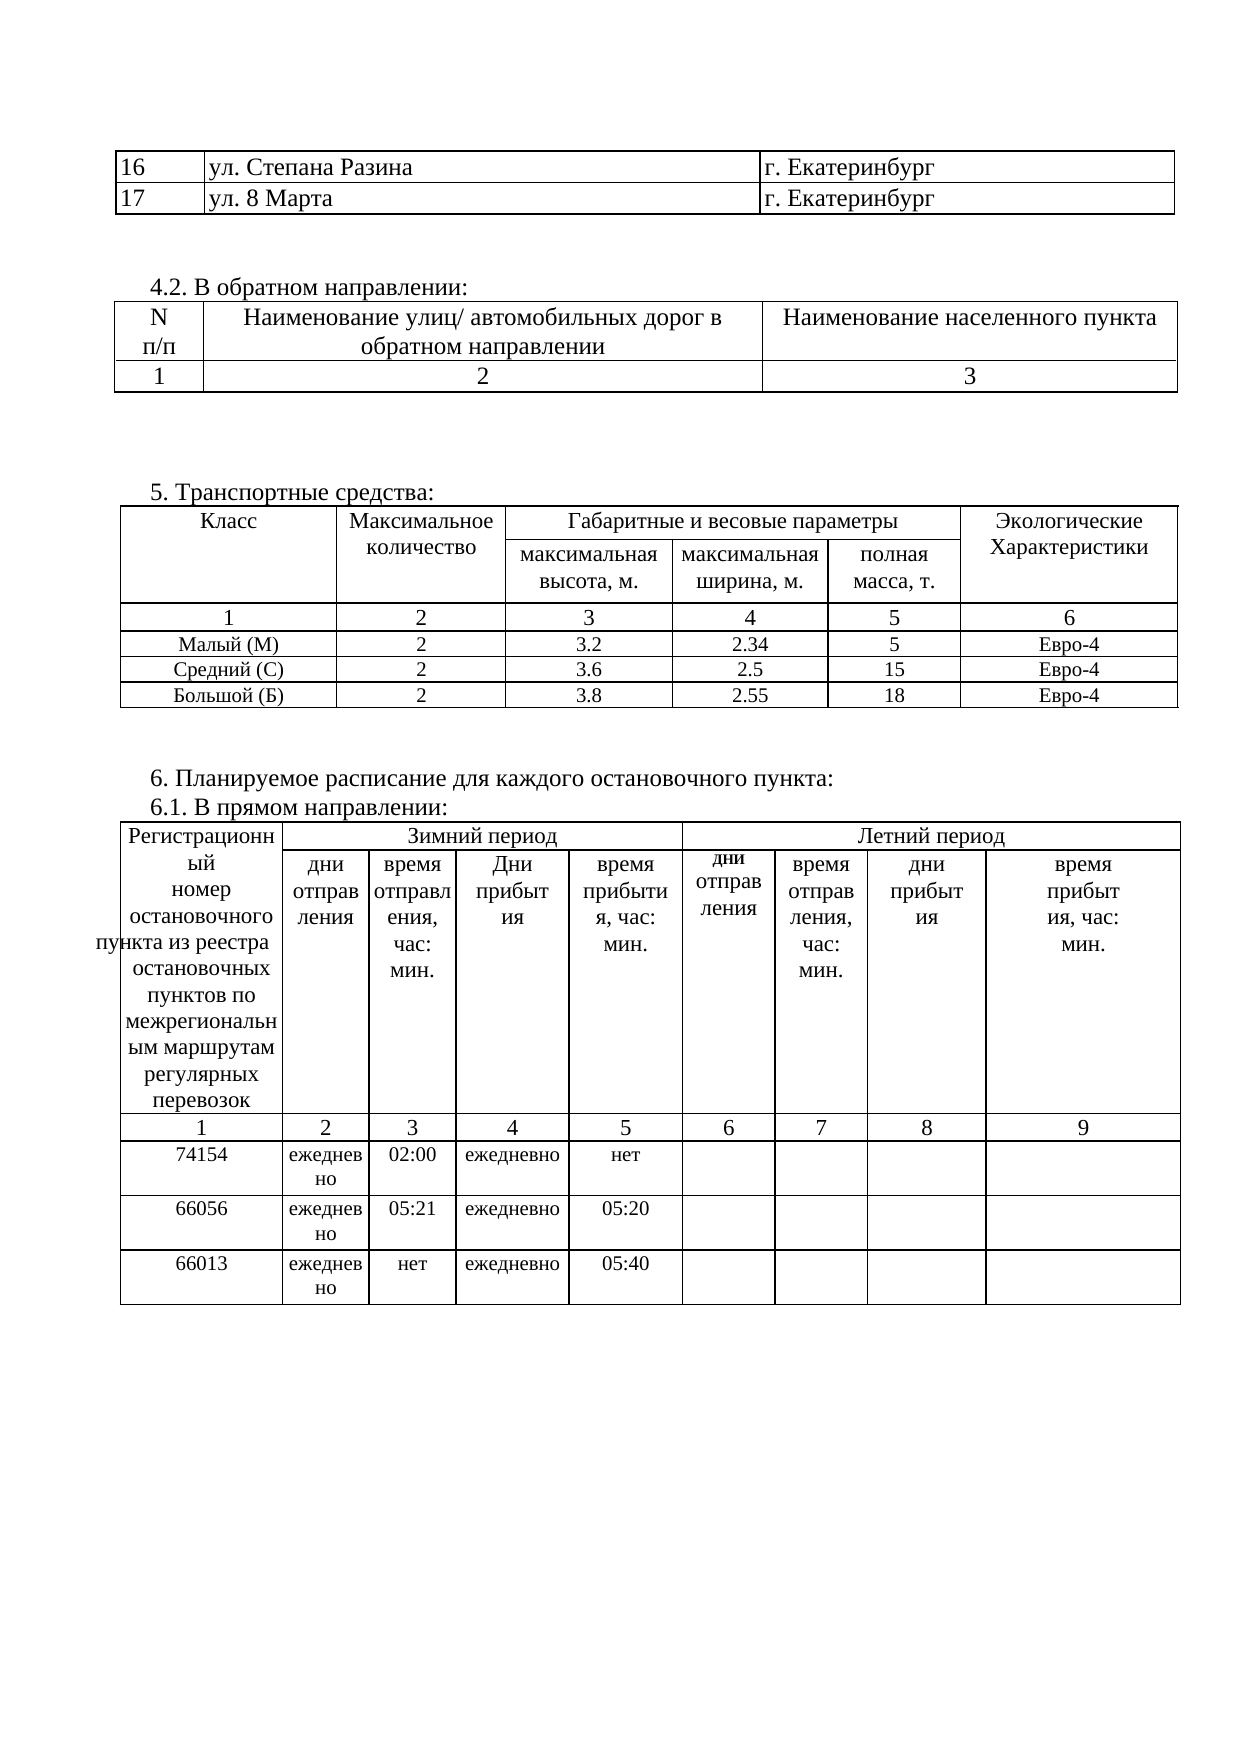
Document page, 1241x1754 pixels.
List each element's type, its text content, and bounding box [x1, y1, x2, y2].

table_cell 5 [829, 604, 960, 630]
table_cell 3 [370, 1114, 455, 1140]
table_cell 2 [337, 604, 505, 630]
table_cell 7 [776, 1114, 867, 1140]
table_cell 3.8 [506, 683, 672, 707]
table_cell максимальная высота, м. [506, 540, 672, 602]
table_cell 8 [868, 1114, 985, 1140]
table_cell 18 [829, 683, 960, 707]
table_cell 5 [829, 632, 960, 656]
table_cell дни прибыт ия [868, 851, 985, 1112]
table_cell максимальная ширина, м. [673, 540, 827, 602]
table_cell ежедневно [283, 1251, 368, 1303]
table_cell 2 [337, 632, 505, 656]
table_cell [776, 1196, 867, 1249]
table_cell Евро-4 [961, 657, 1177, 681]
table_cell 2 [283, 1114, 368, 1140]
table_cell Дни прибыт ия [457, 851, 568, 1112]
text 6.1. В прямом направлении: [150, 792, 1090, 821]
table_cell 74154 [121, 1142, 282, 1195]
table_cell время отправл ения, час: мин. [370, 851, 455, 1112]
table_cell [683, 1142, 774, 1195]
table_cell Малый (М) [121, 632, 336, 656]
table_cell [776, 1251, 867, 1303]
table_cell 3.6 [506, 657, 672, 681]
text 4.2. В обратном направлении: [150, 272, 1090, 301]
table_cell 2.34 [673, 632, 827, 656]
table_header Наименование улиц/ автомобильных дорог в обратном направлении [204, 302, 762, 360]
table_cell 1 [121, 604, 336, 630]
table_cell [987, 1142, 1180, 1195]
table_cell 6 [683, 1114, 774, 1140]
table_cell время прибыти я, час: мин. [570, 851, 682, 1112]
table_header Экологические Характеристики [961, 507, 1177, 602]
table_cell Евро-4 [961, 632, 1177, 656]
table_cell ДНИ отправ ления [683, 851, 774, 1112]
table_cell Евро-4 [961, 683, 1177, 707]
table_cell [987, 1251, 1180, 1303]
table_cell 4 [673, 604, 827, 630]
table_header Максимальное количество [337, 507, 505, 602]
table_cell Большой (Б) [121, 683, 336, 707]
table_cell ежедневно [283, 1196, 368, 1249]
table_cell 17 [117, 183, 204, 213]
table_cell ул. Степана Разина [205, 152, 759, 181]
table_cell полная масса, т. [829, 540, 960, 602]
table_header Класс [121, 507, 336, 602]
table_cell дни отправ ления [283, 851, 368, 1112]
table_cell ежедневно [283, 1142, 368, 1195]
table_cell 66056 [121, 1196, 282, 1249]
table_cell 3 [506, 604, 672, 630]
table_cell [683, 1196, 774, 1249]
table_cell 4 [457, 1114, 568, 1140]
text 6. Планируемое расписание для каждого остановочного пункта: [150, 763, 1090, 792]
table_cell 3 [763, 360, 1177, 391]
text 5. Транспортные средства: [150, 477, 1090, 505]
table_cell ежедневно [457, 1196, 568, 1249]
table_cell 05:40 [570, 1251, 682, 1303]
table_header Габаритные и весовые параметры [506, 507, 960, 539]
table_cell [868, 1196, 985, 1249]
table_cell ежедневно [457, 1251, 568, 1303]
table_cell 9 [987, 1114, 1180, 1140]
table_cell нет [370, 1251, 455, 1303]
table_header N п/п [115, 302, 203, 360]
table_cell 2.55 [673, 683, 827, 707]
table_cell 2.5 [673, 657, 827, 681]
table_cell ежедневно [457, 1142, 568, 1195]
table_cell 2 [337, 683, 505, 707]
table_cell 2 [204, 361, 762, 391]
table_cell 16 [117, 152, 204, 181]
table_header Регистрационный номер остановочного пункта из реестра остановочных пунктов по межрегиональным маршрутам регулярных перевозок [121, 823, 282, 1112]
table_cell 66013 [121, 1251, 282, 1303]
table_cell ул. 8 Марта [205, 183, 759, 213]
table_cell нет [570, 1142, 682, 1195]
table_cell Средний (С) [121, 657, 336, 681]
table_cell 1 [115, 361, 203, 391]
table_cell 15 [829, 657, 960, 681]
table_cell 3.2 [506, 632, 672, 656]
table_header Наименование населенного пункта [763, 302, 1177, 360]
table_cell время отправ ления, час: мин. [776, 851, 867, 1112]
table_cell 2 [337, 657, 505, 681]
table_cell 5 [570, 1114, 682, 1140]
table_header Летний период [683, 823, 1180, 849]
table_cell [868, 1142, 985, 1195]
table_cell г. Екатеринбург [761, 183, 1174, 213]
table_cell г. Екатеринбург [761, 152, 1174, 181]
table_cell 1 [121, 1114, 282, 1140]
table_cell время прибыт ия, час: мин. [987, 851, 1180, 1112]
table_cell 05:20 [570, 1196, 682, 1249]
table_cell 02:00 [370, 1142, 455, 1195]
table_cell 6 [961, 604, 1177, 630]
table_cell [987, 1196, 1180, 1249]
table_cell [868, 1251, 985, 1303]
table_cell [683, 1251, 774, 1303]
table_header Зимний период [283, 823, 682, 849]
table_cell [776, 1142, 867, 1195]
table_cell 05:21 [370, 1196, 455, 1249]
